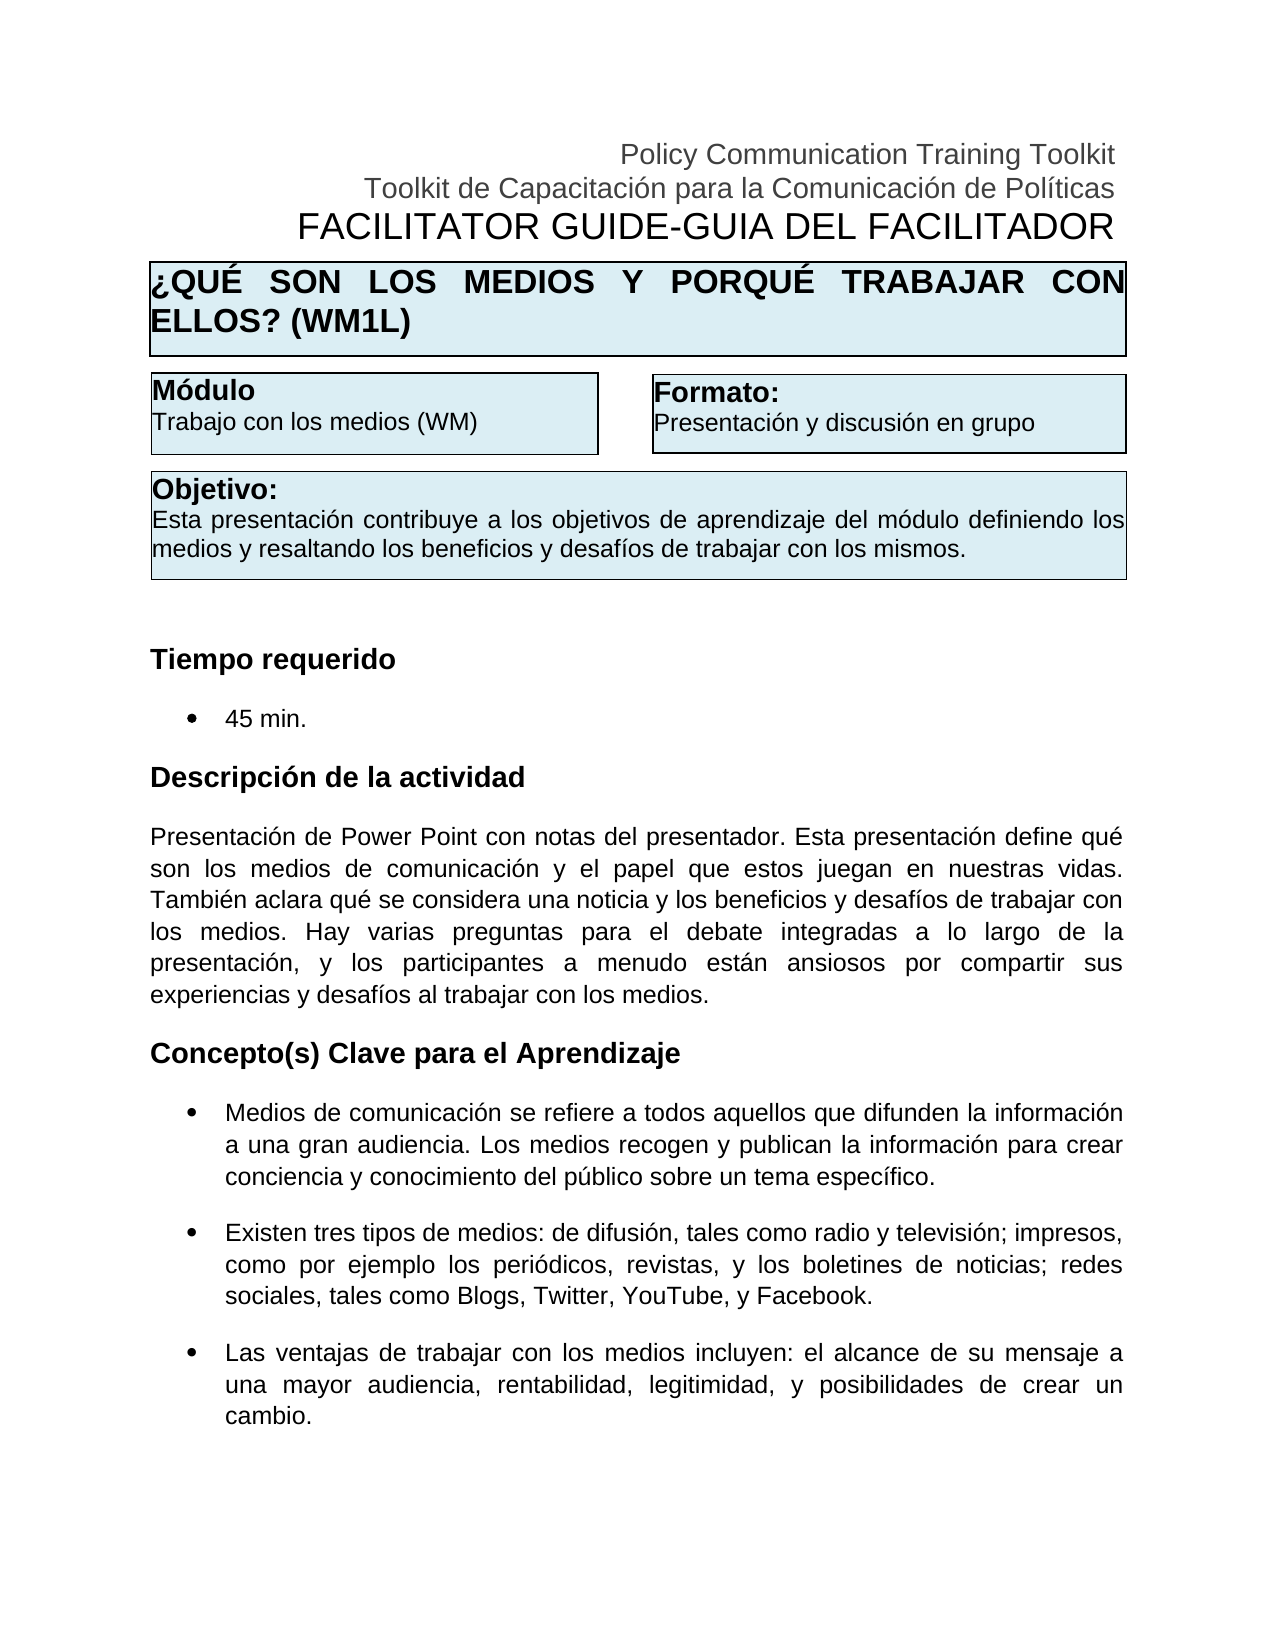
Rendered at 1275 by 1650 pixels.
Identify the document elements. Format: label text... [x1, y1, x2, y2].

list Las ventajas de trabajar con los medios incluyen: el alcance de su mensaje a una mayor audiencia, rentabilidad, legitimidad, y posibilidades de crear un cambio. [187, 1338, 1125, 1430]
list Existen tres tipos de medios: de difusión, tales como radio y televisión; impresos, como por ejemplo los periódicos, revistas, y los boletines de noticias; redes sociales, tales como Blogs, Twitter, YouTube, y Facebook. [187, 1218, 1125, 1310]
text Descripción de la actividad [150, 760, 1125, 794]
text Concepto(s) Clave para el Aprendizaje [150, 1036, 1125, 1070]
text Presentación de Power Point con notas del presentador. Esta presentación define qué son los medios de comunicación y el papel que estos juegan en nuestras vidas. También aclara qué se considera una noticia y los beneficios y desafíos de trabajar con los medios. Hay varias preguntas para el debate integradas a lo largo de la presentación, y los participantes a menudo están ansiosos por compartir sus experiencias y desafíos al trabajar con los medios. [150, 822, 1125, 1009]
text Tiempo requerido [150, 642, 1125, 675]
list Medios de comunicación se refiere a todos aquellos que difunden la información a una gran audiencia. Los medios recogen y publican la información para crear conciencia y conocimiento del público sobre un tema específico. [187, 1098, 1125, 1190]
list 45 min. [187, 703, 1125, 732]
